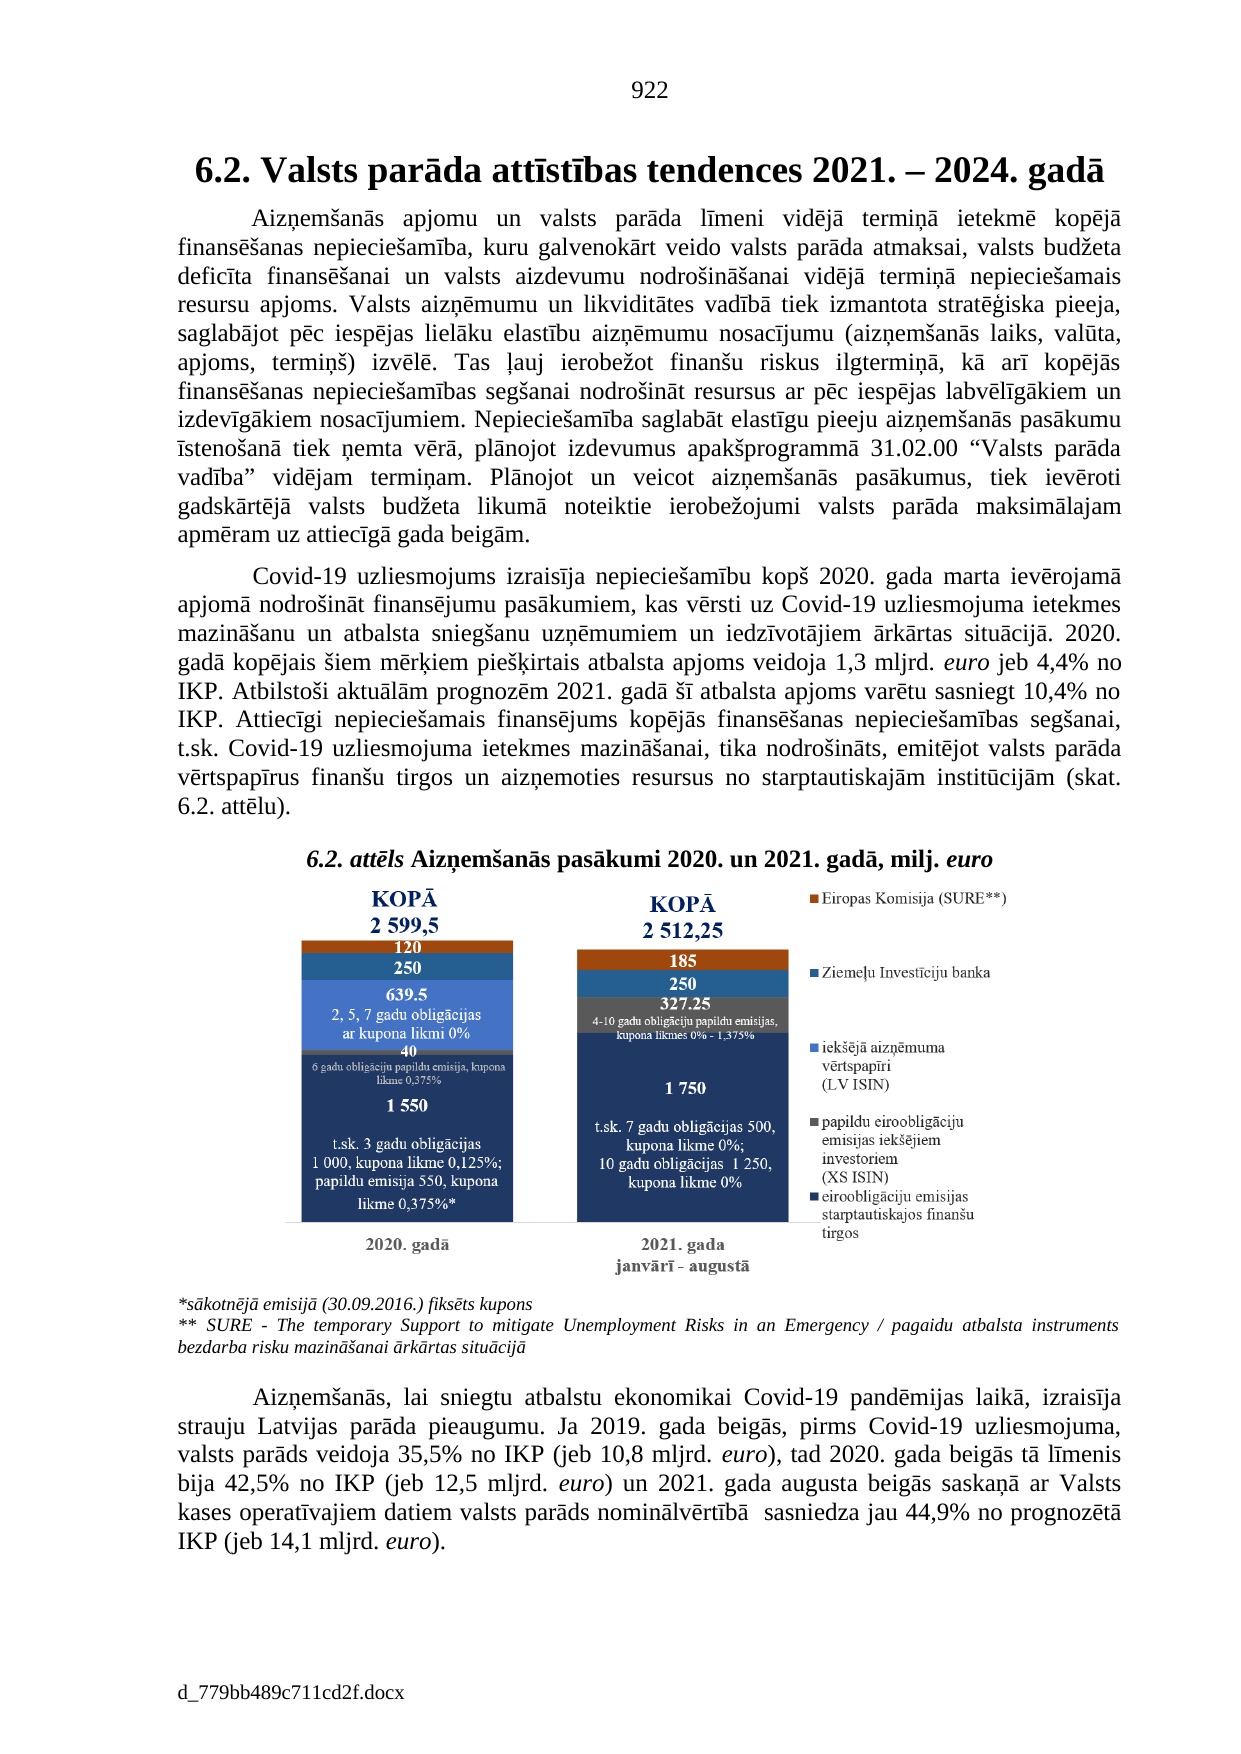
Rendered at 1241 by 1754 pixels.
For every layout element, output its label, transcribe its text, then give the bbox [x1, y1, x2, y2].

text Aizņemšanās, lai sniegtu atbalstu ekonomikai Covid-19 pandēmijas laikā, izraisīja strauju Latvijas parāda pieaugumu. Ja 2019. gada beigās, pirms Covid-19 uzliesmojuma, valsts parāds veidoja 35,5% no IKP (jeb 10,8 mljrd. euro), tad 2020. gada beigās tā līmenis bija 42,5% no IKP (jeb 12,5 mljrd. euro) un 2021. gada augusta beigās saskaņā ar Valsts kases operatīvajiem datiem valsts parāds nominālvērtībā sasniedza jau 44,9% no prognozētā IKP (jeb 14,1 mljrd. euro). [177, 1382, 1122, 1554]
text ** SURE - The temporary Support to mitigate Unemployment Risks in an Emergency / pagaidu atbalsta instruments bezdarba risku mazināšanai ārkārtas situācijā [177, 1314, 1122, 1357]
text Aizņemšanās apjomu un valsts parāda līmeni vidējā termiņā ietekmē kopējā finansēšanas nepieciešamība, kuru galvenokārt veido valsts parāda atmaksai, valsts budžeta deficīta finansēšanai un valsts aizdevumu nodrošināšanai vidējā termiņā nepieciešamais resursu apjoms. Valsts aizņēmumu un likviditātes vadībā tiek izmantota stratēģiska pieeja, saglabājot pēc iespējas lielāku elastību aizņēmumu nosacījumu (aizņemšanās laiks, valūta, apjoms, termiņš) izvēlē. Tas ļauj ierobežot finanšu riskus ilgtermiņā, kā arī kopējās finansēšanas nepieciešamības segšanai nodrošināt resursus ar pēc iespējas labvēlīgākiem un izdevīgākiem nosacījumiem. Nepieciešamība saglabāt elastīgu pieeju aizņemšanās pasākumu īstenošanā tiek ņemta vērā, plānojot izdevumus apakšprogrammā 31.02.00 “Valsts parāda vadība” vidējam termiņam. Plānojot un veicot aizņemšanās pasākumus, tiek ievēroti gadskārtējā valsts budžeta likumā noteiktie ierobežojumi valsts parāda maksimālajam apmēram uz attiecīgā gada beigām. [177, 203, 1122, 548]
text *sākotnējā emisijā (30.09.2016.) fiksēts kupons [177, 1292, 1122, 1314]
subtitle 6.2. Valsts parāda attīstības tendences 2021. – 2024. gadā [177, 148, 1122, 191]
text Covid-19 uzliesmojums izraisīja nepieciešamību kopš 2020. gada marta ievērojamā apjomā nodrošināt finansējumu pasākumiem, kas vērsti uz Covid-19 uzliesmojuma ietekmes mazināšanu un atbalsta sniegšanu uzņēmumiem un iedzīvotājiem ārkārtas situācijā. 2020. gadā kopējais šiem mērķiem piešķirtais atbalsta apjoms veidoja 1,3 mljrd. euro jeb 4,4% no IKP. Atbilstoši aktuālām prognozēm 2021. gadā šī atbalsta apjoms varētu sasniegt 10,4% no IKP. Attiecīgi nepieciešamais finansējums kopējās finansēšanas nepieciešamības segšanai, t.sk. Covid-19 uzliesmojuma ietekmes mazināšanai, tika nodrošināts, emitējot valsts parāda vērtspapīrus finanšu tirgos un aizņemoties resursus no starptautiskajām institūcijām (skat. 6.2. attēlu). [177, 561, 1122, 819]
text 6.2. attēls Aizņemšanās pasākumi 2020. un 2021. gadā, milj. euro [177, 844, 1122, 873]
picture [285, 873, 1014, 1280]
